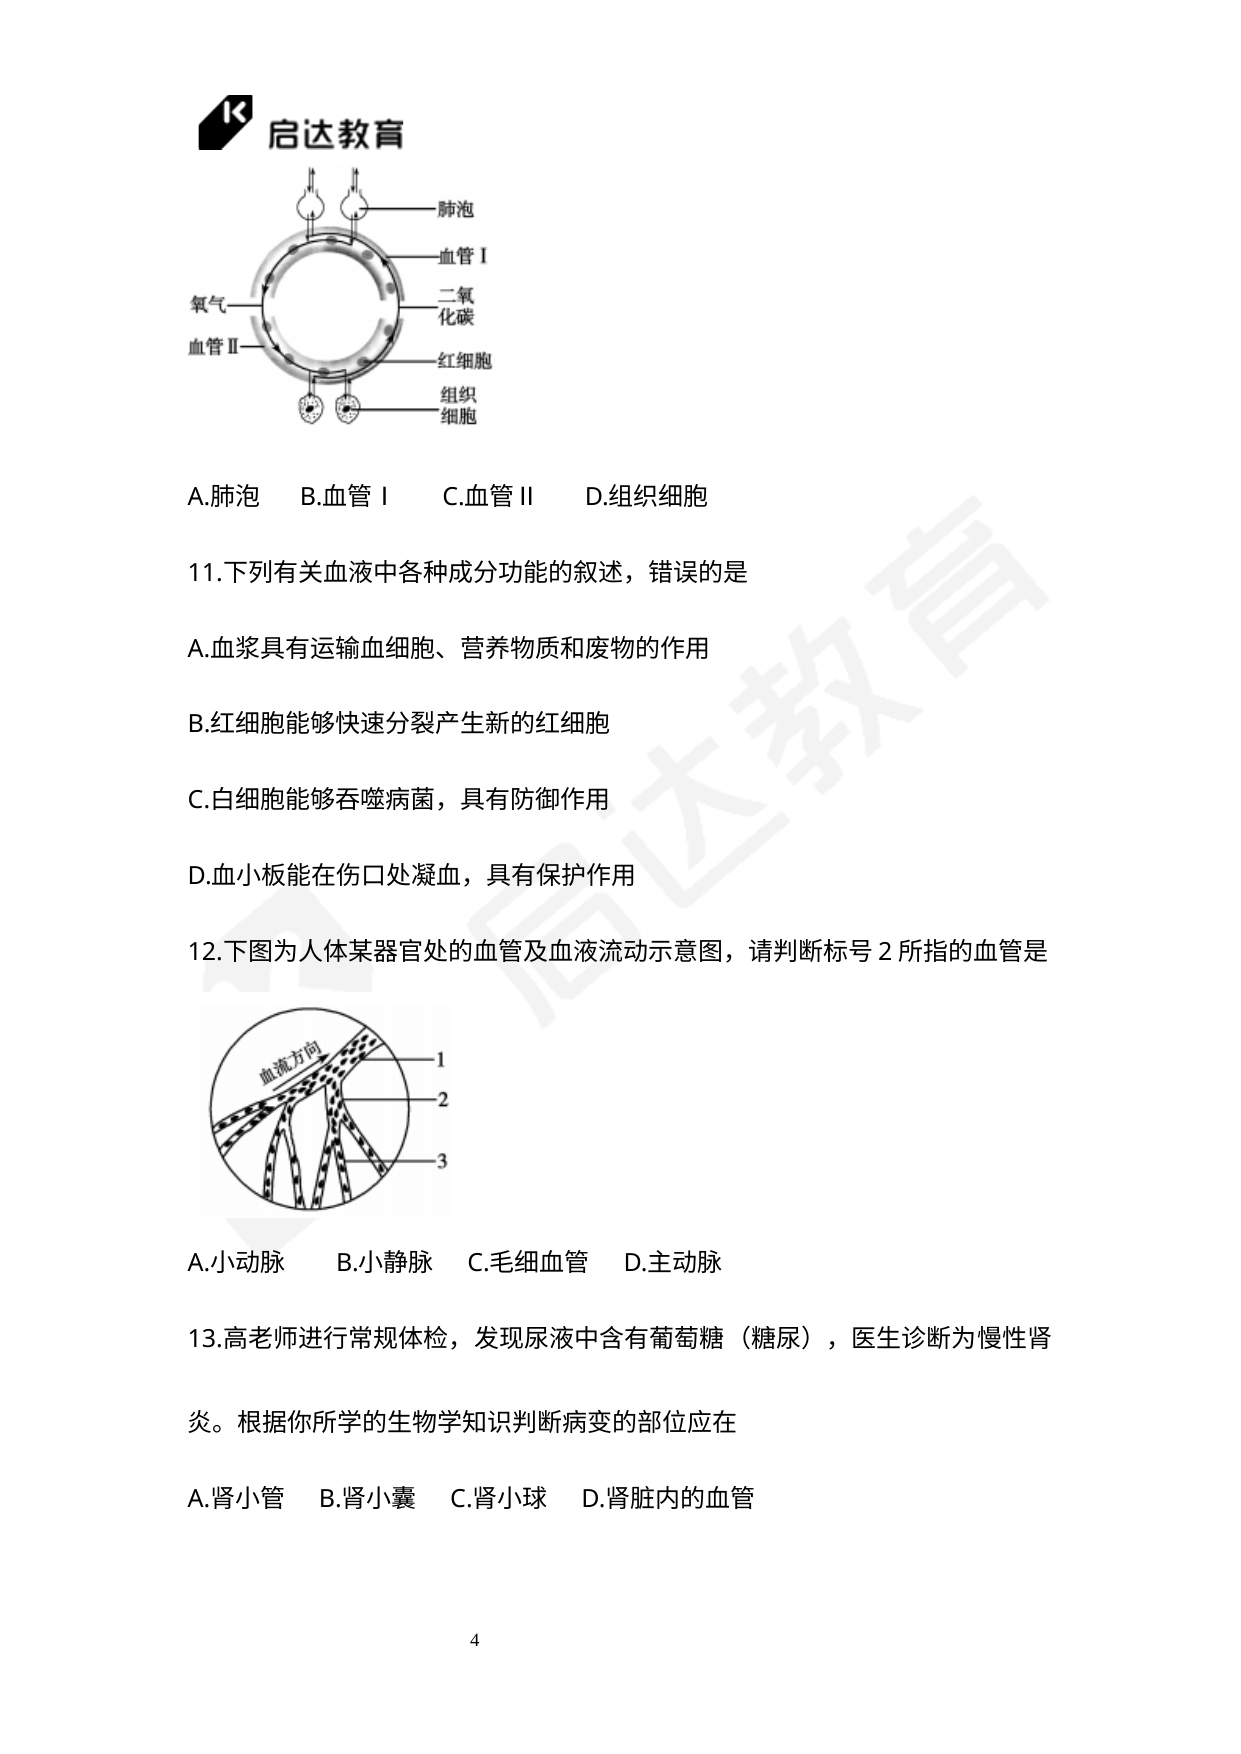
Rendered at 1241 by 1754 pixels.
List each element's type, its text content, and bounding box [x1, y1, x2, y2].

text 11.下列有关血液中各种成分功能的叙述，错误的是 [187, 538, 1053, 603]
picture [198, 95, 404, 150]
picture [187, 162, 497, 437]
text A.小动脉 B.小静脉 C.毛细血管 D.主动脉 [187, 1228, 1053, 1293]
text 13.高老师进行常规体检，发现尿液中含有葡萄糖（糖尿），医生诊断为慢性肾炎。根据你所学的生物学知识判断病变的部位应在 [187, 1304, 1053, 1453]
text 12.下图为人体某器官处的血管及血液流动示意图，请判断标号2 所指的血管是 [187, 917, 1053, 982]
text C.白细胞能够吞噬病菌，具有防御作用 [187, 765, 1053, 830]
text A.肺泡 B.血管Ⅰ C.血管Ⅱ D.组织细胞 [187, 462, 1053, 527]
picture [187, 992, 460, 1218]
text A.肾小管 B.肾小囊 C.肾小球 D.肾脏内的血管 [187, 1464, 1053, 1529]
text B.红细胞能够快速分裂产生新的红细胞 [187, 689, 1053, 754]
text D.血小板能在伤口处凝血，具有保护作用 [187, 841, 1053, 906]
text A.血浆具有运输血细胞、营养物质和废物的作用 [187, 614, 1053, 679]
